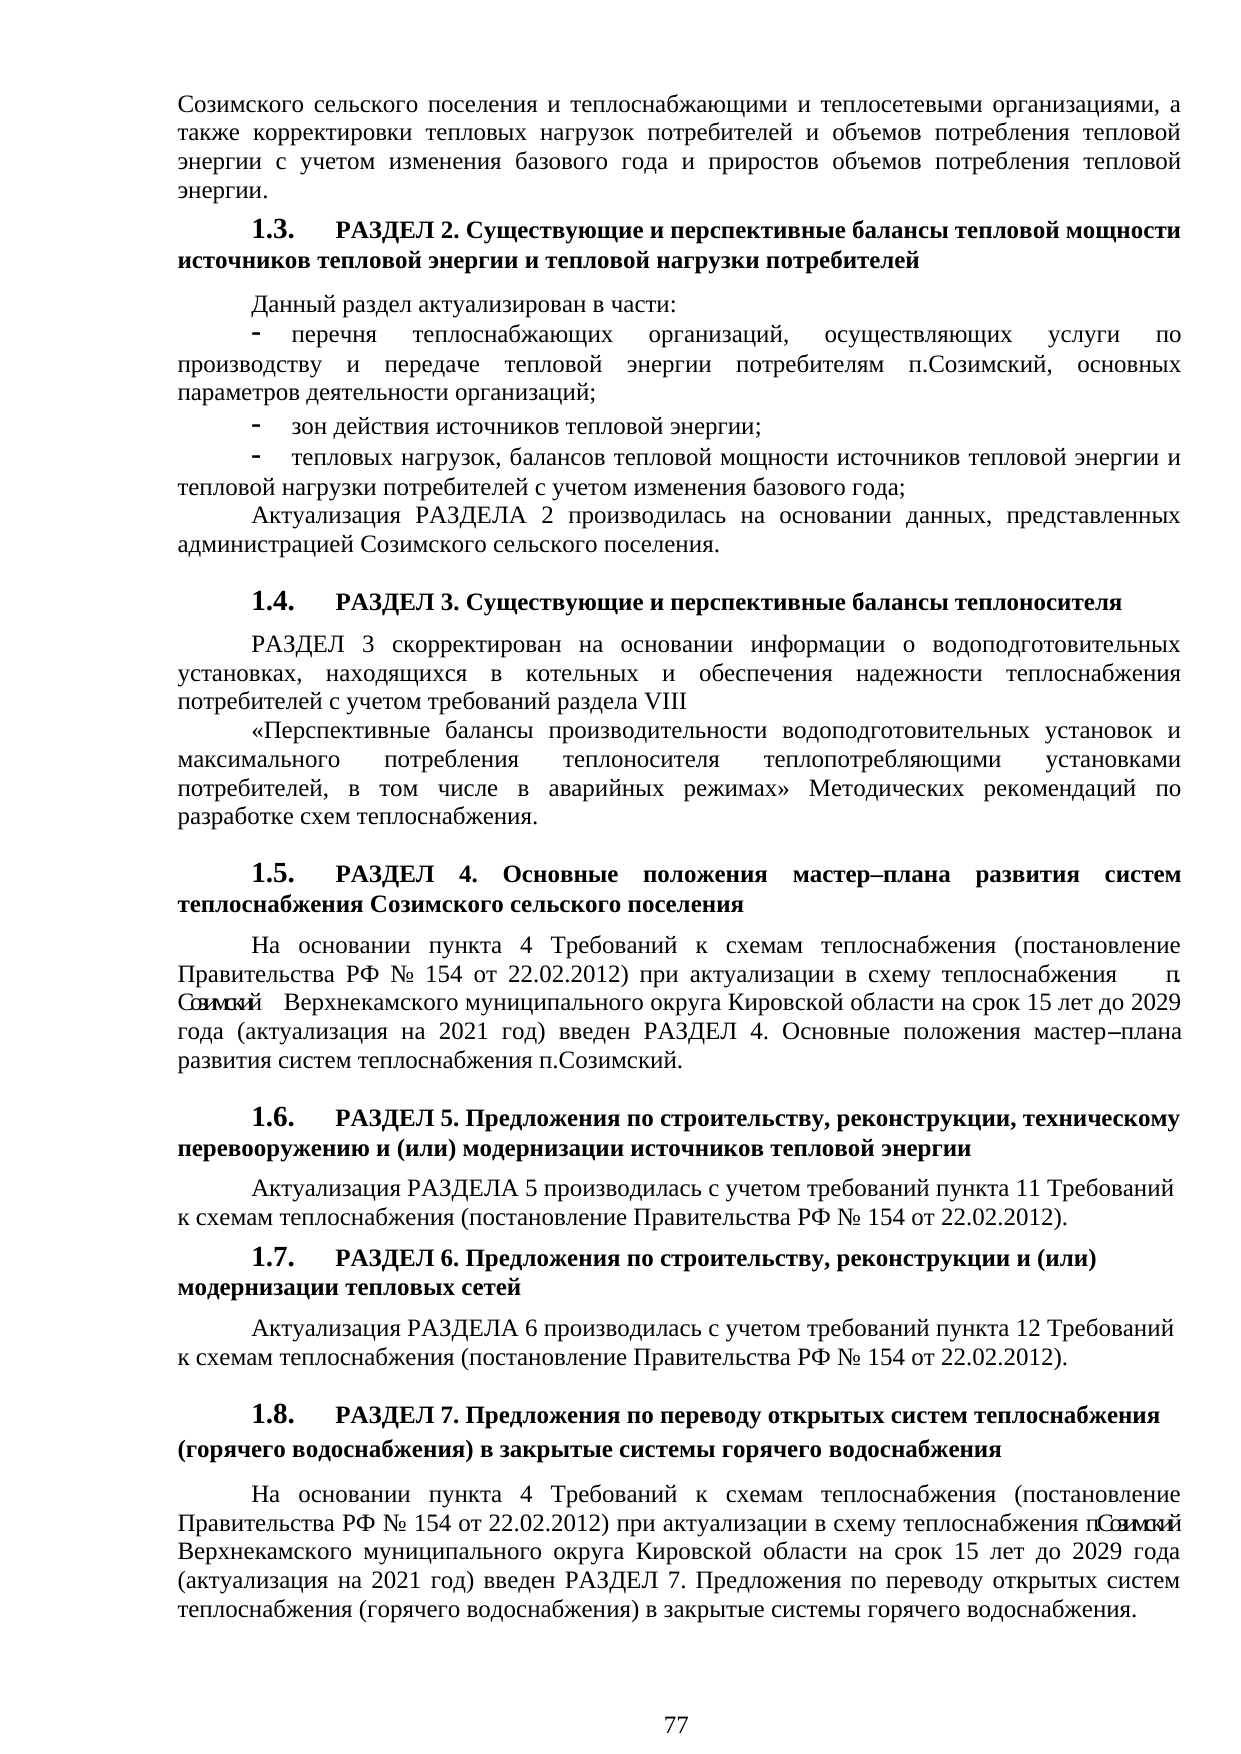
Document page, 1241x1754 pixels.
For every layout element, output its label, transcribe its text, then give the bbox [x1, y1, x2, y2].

list перечня теплоснабжающих организаций, осуществляющих услуги по производству и передаче тепловой энергии потребителям п.Созимский, основных параметров деятельности организаций; [177, 319, 1182, 406]
list РАЗДЕЛ 4. Основные положения мастер–плана развития систем теплоснабжения Созимского сельского поселения [177, 856, 1182, 918]
list тепловых нагрузок, балансов тепловой мощности источников тепловой энергии и тепловой нагрузки потребителей с учетом изменения базового года; [177, 442, 1182, 500]
text «Перспективные балансы производительности водоподготовительных установок и максимального потребления теплоносителя теплопотребляющими установками потребителей, в том числе в аварийных режимах» Методических рекомендаций по разработке схем теплоснабжения. [177, 715, 1182, 830]
text На основании пункта 4 Требований к схемам теплоснабжения (постановление Правительства РФ № 154 от 22.02.2012) при актуализации в схему теплоснабжения п. Созимский Верхнекамского муниципального округа Кировской области на срок 15 лет до 2029 года (актуализация на 2021 год) введен РАЗДЕЛ 4. Основные положения мастер–плана развития систем теплоснабжения п.Созимский. [177, 930, 1182, 1074]
list РАЗДЕЛ 7. Предложения по переводу открытых систем теплоснабжения (горячего водоснабжения) в закрытые системы горячего водоснабжения [177, 1396, 1182, 1463]
list РАЗДЕЛ 5. Предложения по строительству, реконструкции, техническому перевооружению и (или) модернизации источников тепловой энергии [177, 1099, 1182, 1161]
list РАЗДЕЛ 2. Существующие и перспективные балансы тепловой мощности источников тепловой энергии и тепловой нагрузки потребителей [177, 211, 1182, 273]
list РАЗДЕЛ 3. Существующие и перспективные балансы теплоносителя [177, 583, 1182, 617]
list зон действия источников тепловой энергии; [177, 406, 1182, 442]
text Данный раздел актуализирован в части: [177, 286, 1182, 319]
text На основании пункта 4 Требований к схемам теплоснабжения (постановление Правительства РФ № 154 от 22.02.2012) при актуализации в схему теплоснабжения п.Созимский Верхнекамского муниципального округа Кировской области на срок 15 лет до 2029 года (актуализация на 2021 год) введен РАЗДЕЛ 7. Предложения по переводу открытых систем теплоснабжения (горячего водоснабжения) в закрытые системы горячего водоснабжения. [177, 1479, 1182, 1623]
list РАЗДЕЛ 6. Предложения по строительству, реконструкции и (или) модернизации тепловых сетей [177, 1239, 1182, 1301]
text Актуализация РАЗДЕЛА 6 производилась с учетом требований пункта 12 Требований к схемам теплоснабжения (постановление Правительства РФ № 154 от 22.02.2012). [177, 1313, 1182, 1371]
text Актуализация РАЗДЕЛА 2 производилась на основании данных, представленных администрацией Созимского сельского поселения. [177, 500, 1182, 558]
text Актуализация РАЗДЕЛА 5 производилась с учетом требований пункта 11 Требований к схемам теплоснабжения (постановление Правительства РФ № 154 от 22.02.2012). [177, 1173, 1182, 1231]
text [177, 89, 1182, 204]
text РАЗДЕЛ 3 скорректирован на основании информации о водоподготовительных установках, находящихся в котельных и обеспечения надежности теплоснабжения потребителей с учетом требований раздела VIII [177, 629, 1182, 715]
